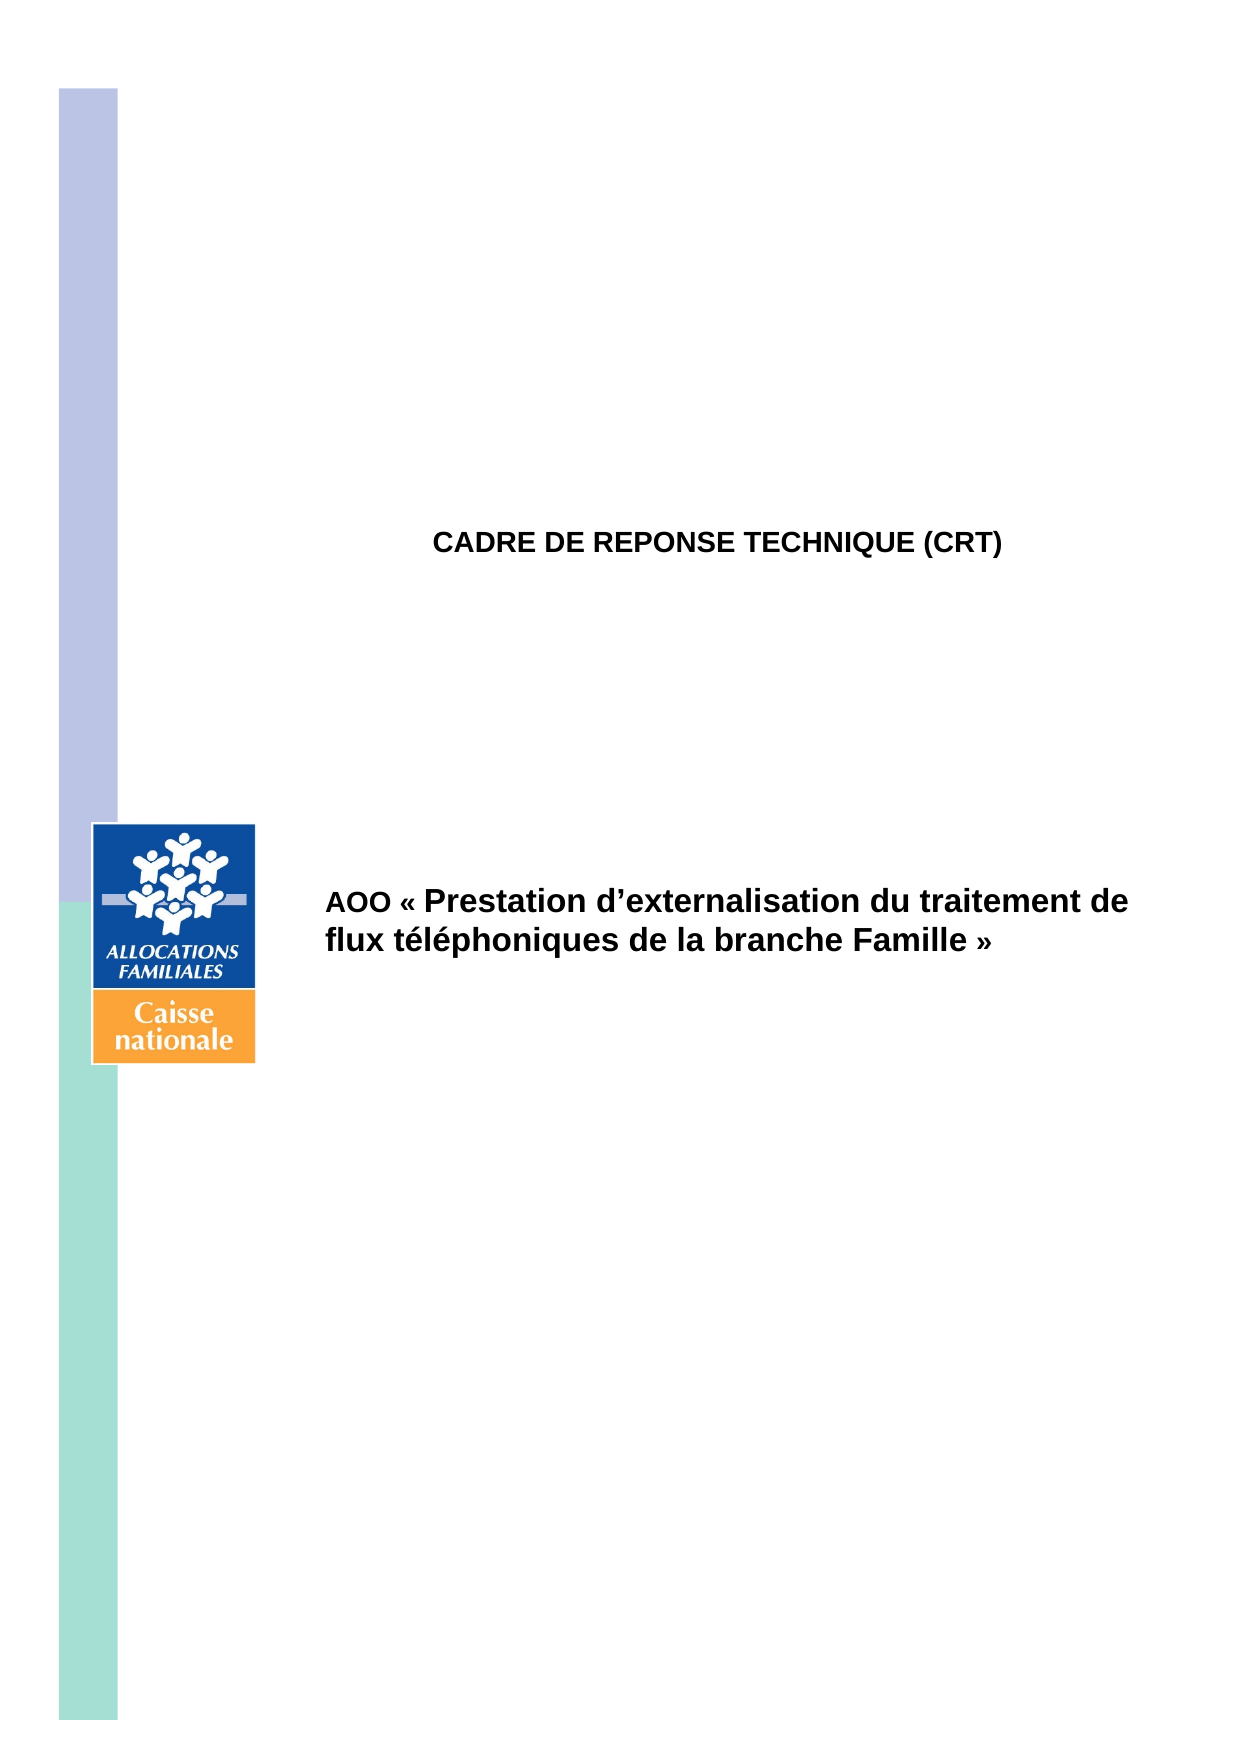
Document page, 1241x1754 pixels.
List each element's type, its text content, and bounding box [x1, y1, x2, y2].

text AOO « Prestation d’externalisation du traitement de flux téléphoniques de la branche Famille » [325, 882, 1166, 958]
text CADRE DE REPONSE TECHNIQUE (CRT) [298, 526, 1137, 559]
picture [91, 822, 257, 1065]
